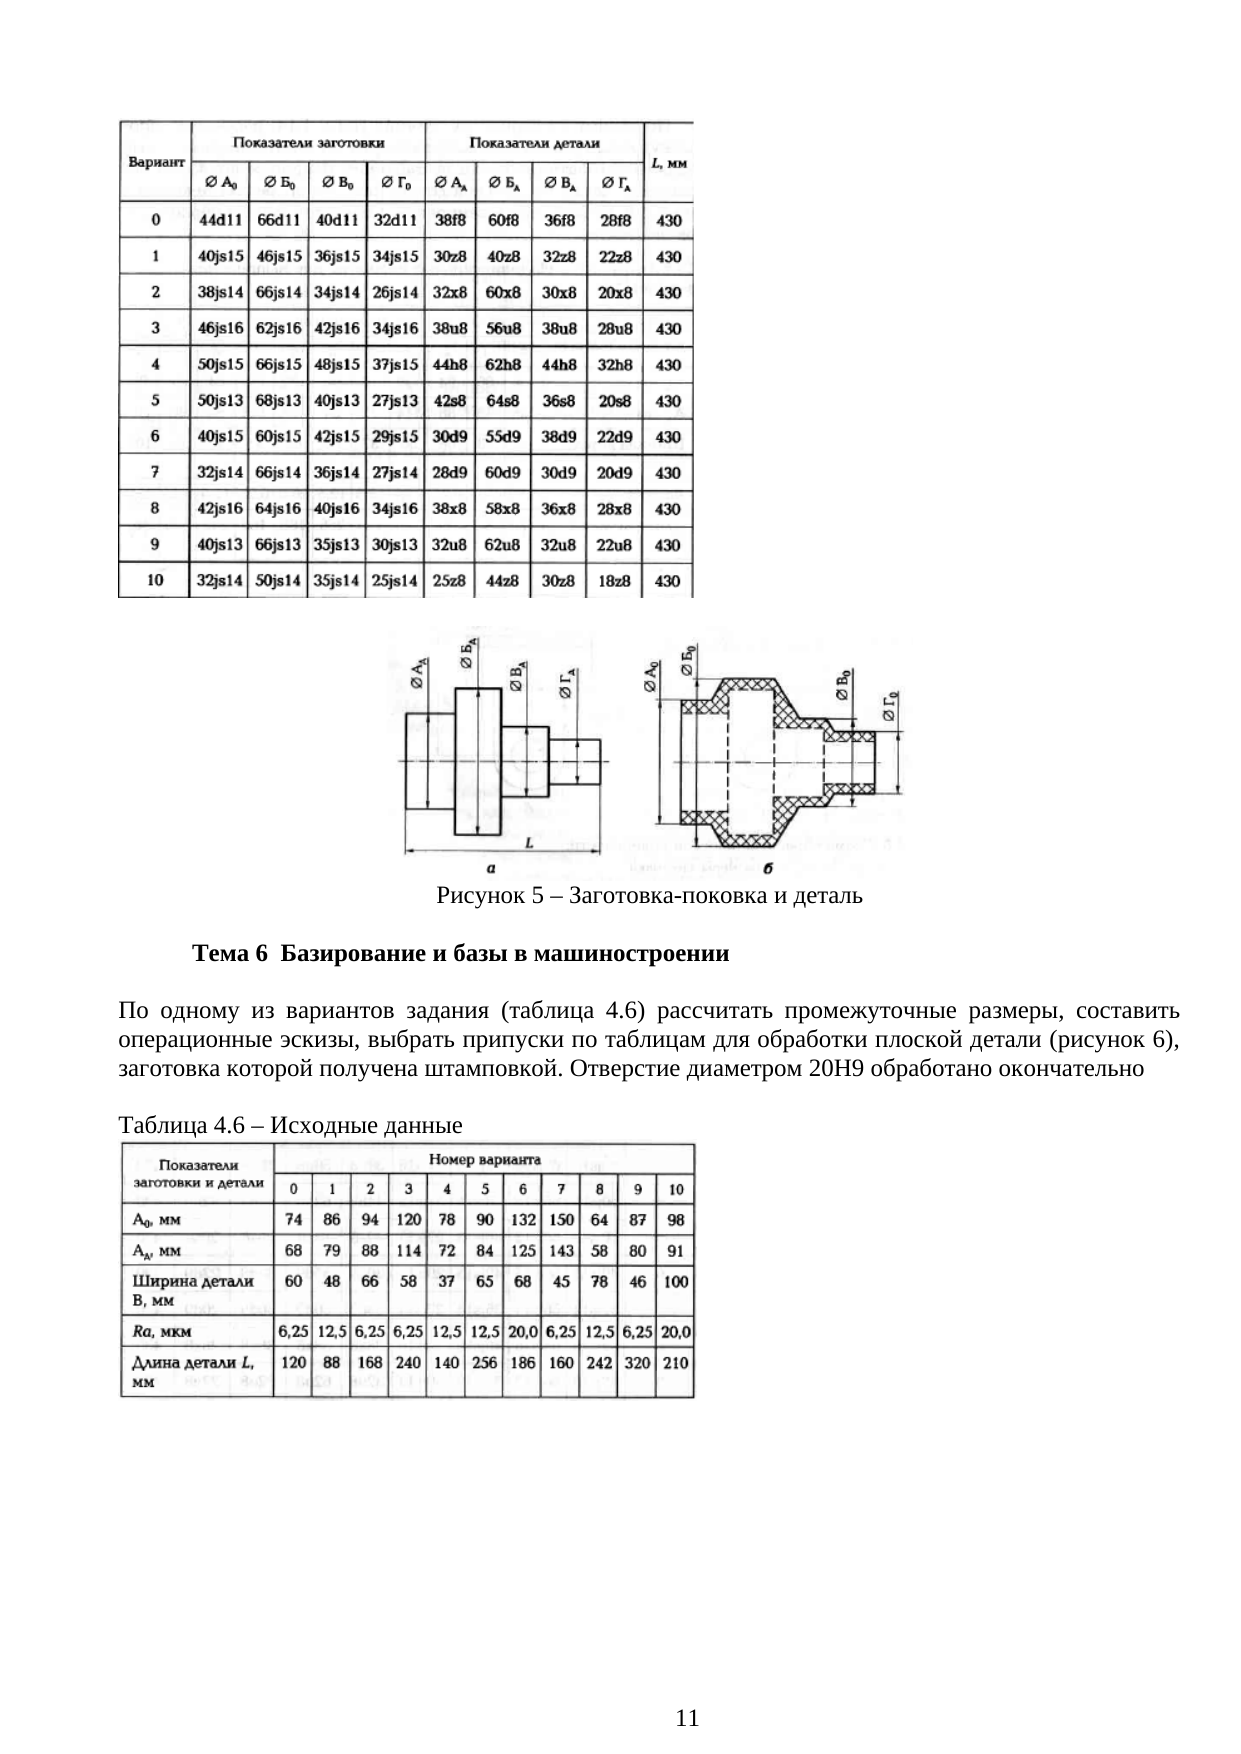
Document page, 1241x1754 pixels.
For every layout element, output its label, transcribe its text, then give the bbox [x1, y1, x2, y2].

picture [118, 118, 694, 598]
text Таблица 4.6 – Исходные данные [118, 1111, 1181, 1139]
picture [118, 1139, 697, 1401]
picture [386, 626, 913, 881]
text Тема 6 Базирование и базы в машиностроении [118, 938, 1181, 967]
text По одному из вариантов задания (таблица 4.6) рассчитать промежуточные размеры, составить операционные эскизы, выбрать припуски по таблицам для обработки плоской детали (рисунок 6), заготовка которой получена штамповкой. Отверстие диаметром 20Н9 обработано окончательно [118, 996, 1181, 1082]
text Рисунок 5 – Заготовка-поковка и деталь [118, 881, 1181, 909]
